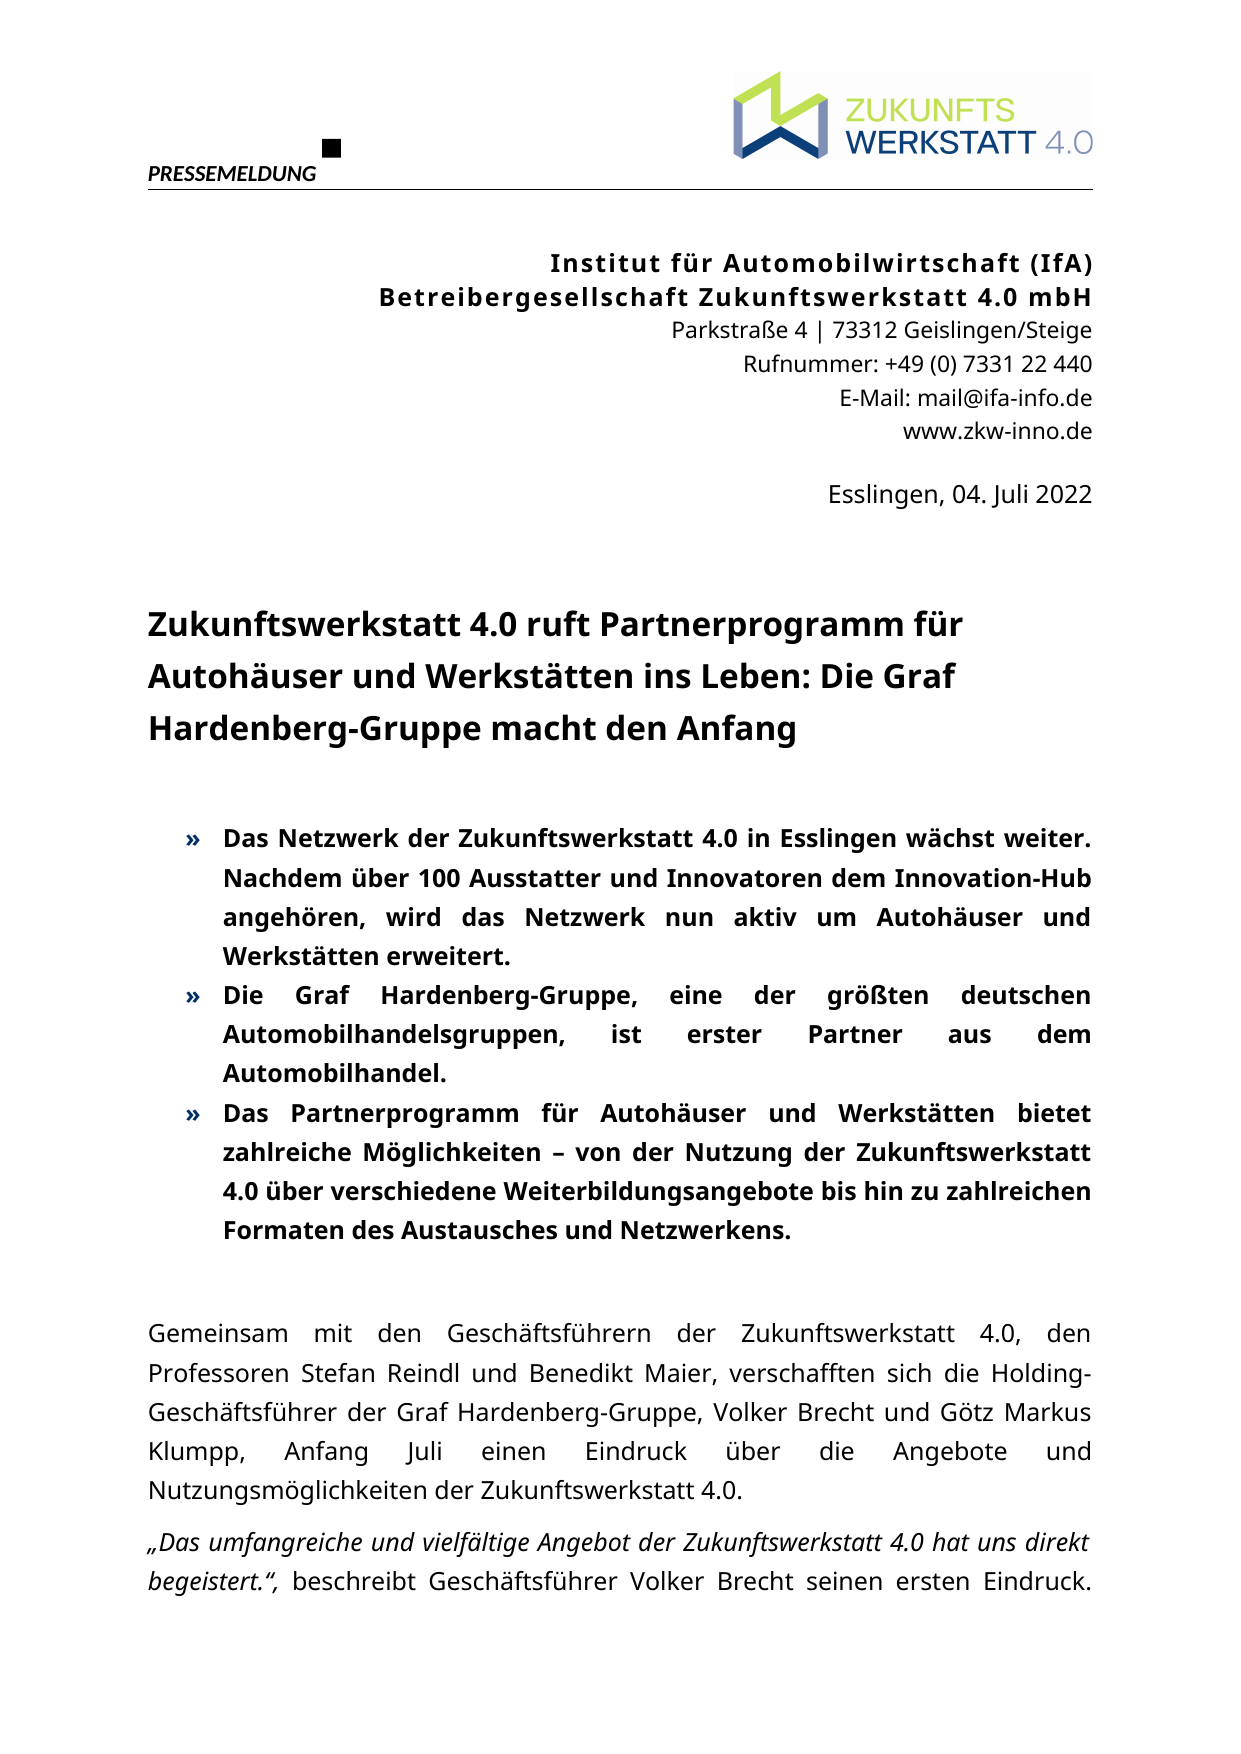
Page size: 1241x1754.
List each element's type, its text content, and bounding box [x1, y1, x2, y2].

text Esslingen, 04. Juli 2022 [148, 477, 1093, 511]
subtitle Institut für Automobilwirtschaft (IfA) [148, 246, 1093, 280]
list Das Partnerprogramm für Autohäuser und Werkstätten bietet zahlreiche Möglichkeiten – von der Nutzung der Zukunftswerkstatt 4.0 über verschiedene Weiterbildungsangebote bis hin zu zahlreichen Formaten des Austausches und Netzwerkens. [185, 1095, 1093, 1247]
text Rufnummer: +49 (0) 7331 22 440 [148, 348, 1093, 379]
list Die Graf Hardenberg-Gruppe, eine der größten deutschen Automobilhandelsgruppen, ist erster Partner aus dem Automobilhandel. [185, 978, 1093, 1090]
text www.zkw-inno.de [148, 415, 1093, 447]
text Zukunftswerkstatt 4.0 ruft Partnerprogramm für Autohäuser und Werkstätten ins Leben: Die Graf Hardenberg-Gruppe macht den Anfang [148, 600, 1093, 750]
text E-Mail: mail@ifa-info.de [148, 382, 1093, 413]
text Gemeinsam mit den Geschäftsführern der Zukunftswerkstatt 4.0, den Professoren Stefan Reindl und Benedikt Maier, verschafften sich die Holding-Geschäftsführer der Graf Hardenberg-Gruppe, Volker Brecht und Götz Markus Klumpp, Anfang Juli einen Eindruck über die Angebote und Nutzungsmöglichkeiten der Zukunftswerkstatt 4.0. [148, 1316, 1093, 1507]
subtitle Betreibergesellschaft Zukunftswerkstatt 4.0 mbH [148, 280, 1093, 314]
text Parkstraße 4 | 73312 Geislingen/Steige [148, 314, 1093, 345]
picture [733, 71, 1093, 159]
list Das Netzwerk der Zukunftswerkstatt 4.0 in Esslingen wächst weiter. Nachdem über 100 Ausstatter und Innovatoren dem Innovation-Hub angehören, wird das Netzwerk nun aktiv um Autohäuser und Werkstätten erweitert. [185, 821, 1093, 973]
